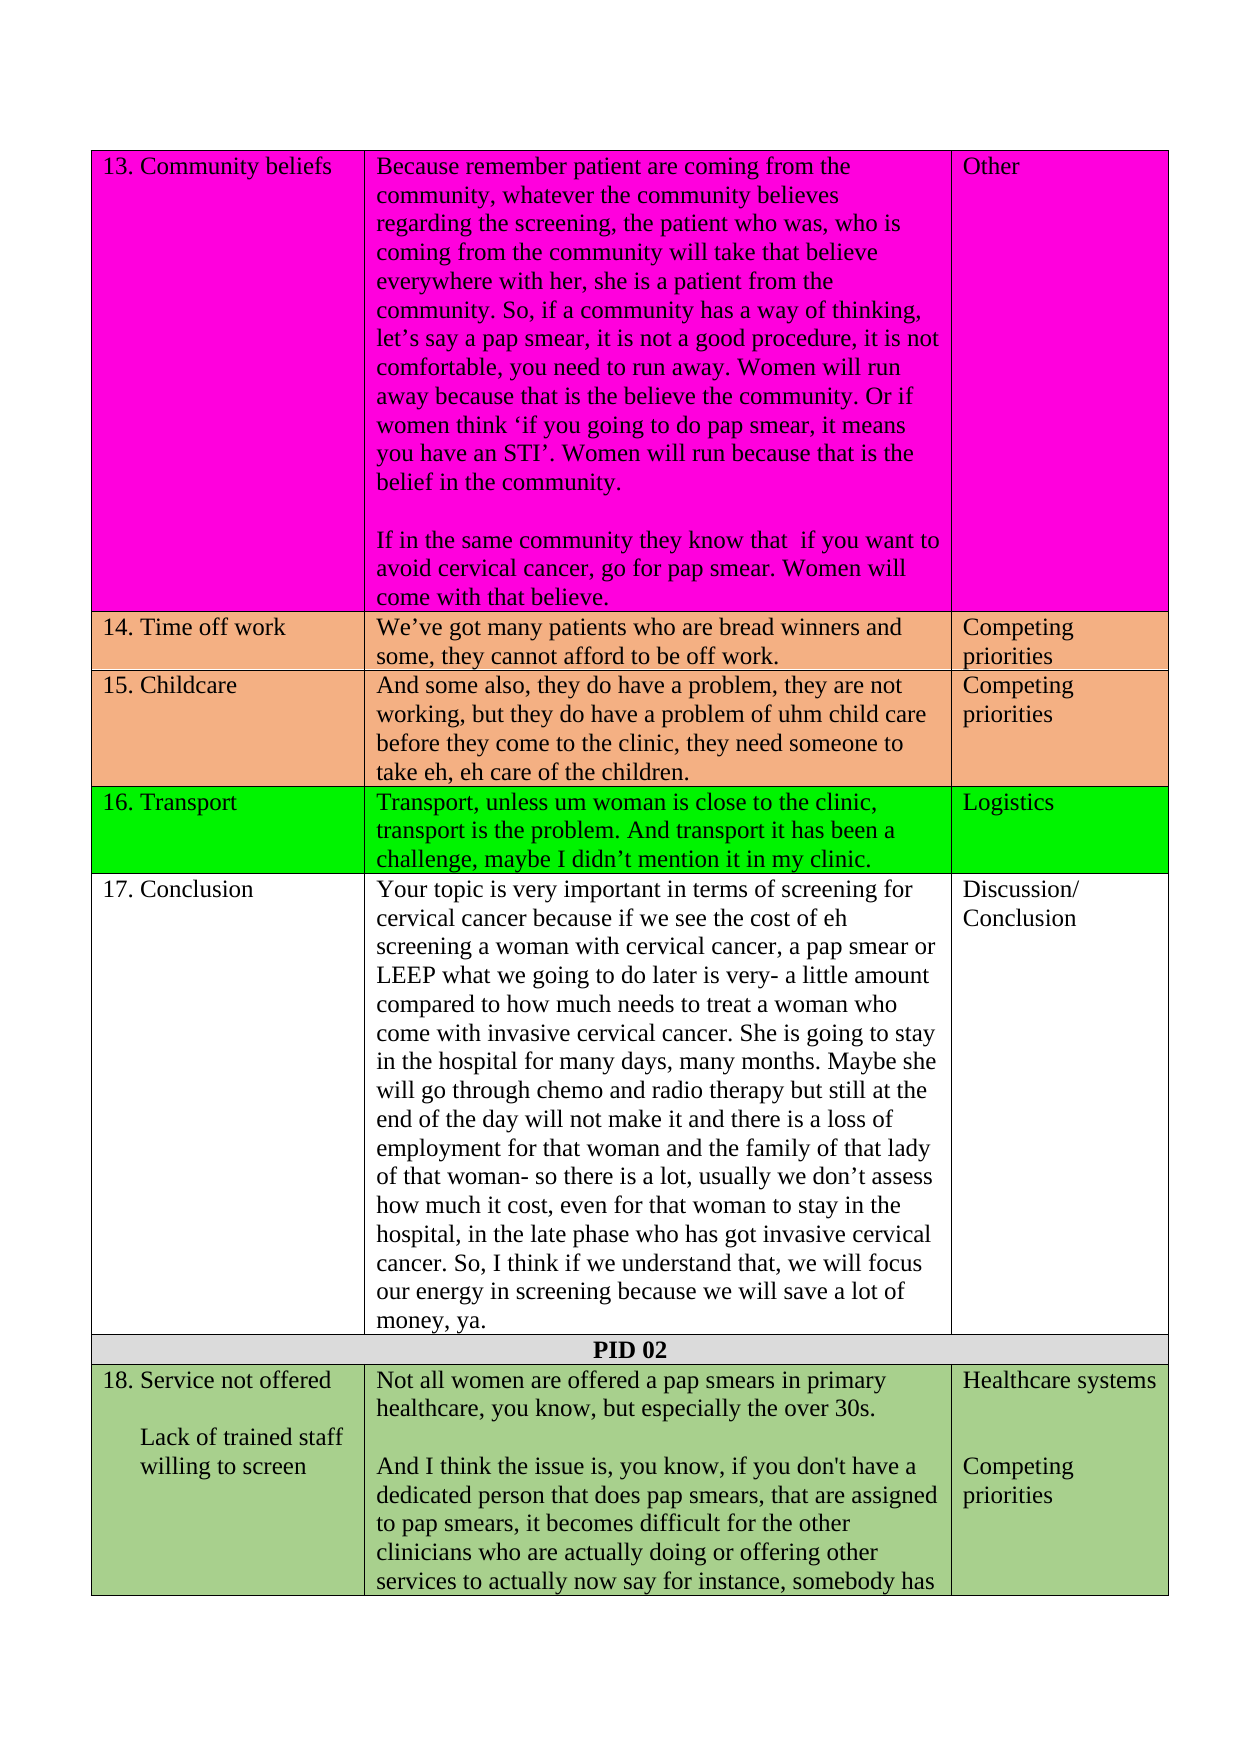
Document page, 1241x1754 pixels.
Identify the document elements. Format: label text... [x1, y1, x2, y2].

table_cell Logistics [952, 787, 1168, 873]
table_cell Conclusion [92, 874, 364, 1334]
table_cell Because remember patient are coming from the community, whatever the community believes regarding the screening, the patient who was, who is coming from the community will take that believe everywhere with her, she is a patient from the community. So, if a community has a way of thinking, let’s say a pap smear, it is not a good procedure, it is not comfortable, you need to run away. Women will run away because that is the believe the community. Or if women think ‘if you going to do pap smear, it means you have an STI’. Women will run because that is the belief in the community. If in the same community they know that if you want to avoid cervical cancer, go for pap smear. Women will come with that believe. [365, 151, 951, 611]
table_cell Your topic is very important in terms of screening for cervical cancer because if we see the cost of eh screening a woman with cervical cancer, a pap smear or LEEP what we going to do later is very- a little amount compared to how much needs to treat a woman who come with invasive cervical cancer. She is going to stay in the hospital for many days, many months. Maybe she will go through chemo and radio therapy but still at the end of the day will not make it and there is a loss of employment for that woman and the family of that lady of that woman- so there is a lot, usually we don’t assess how much it cost, even for that woman to stay in the hospital, in the late phase who has got invasive cervical cancer. So, I think if we understand that, we will focus our energy in screening because we will save a lot of money, ya. [365, 874, 951, 1334]
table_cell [365, 1365, 951, 1595]
table_cell PID 02 [92, 1335, 1168, 1364]
table_cell Childcare [92, 671, 364, 786]
table_cell Community beliefs [92, 151, 364, 611]
table_cell Competing priorities [952, 612, 1168, 669]
table_cell Time off work [92, 612, 364, 669]
table_cell Transport, unless um woman is close to the clinic, transport is the problem. And transport it has been a challenge, maybe I didn’t mention it in my clinic. [365, 787, 951, 873]
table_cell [92, 1365, 364, 1595]
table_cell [952, 1365, 1168, 1595]
table_cell Competing priorities [952, 671, 1168, 786]
table_cell We’ve got many patients who are bread winners and some, they cannot afford to be off work. [365, 612, 951, 669]
table_cell Transport [92, 787, 364, 873]
table_cell Discussion/ Conclusion [952, 874, 1168, 1334]
table_cell And some also, they do have a problem, they are not working, but they do have a problem of uhm child care before they come to the clinic, they need someone to take eh, eh care of the children. [365, 671, 951, 786]
table_cell Other [952, 151, 1168, 611]
